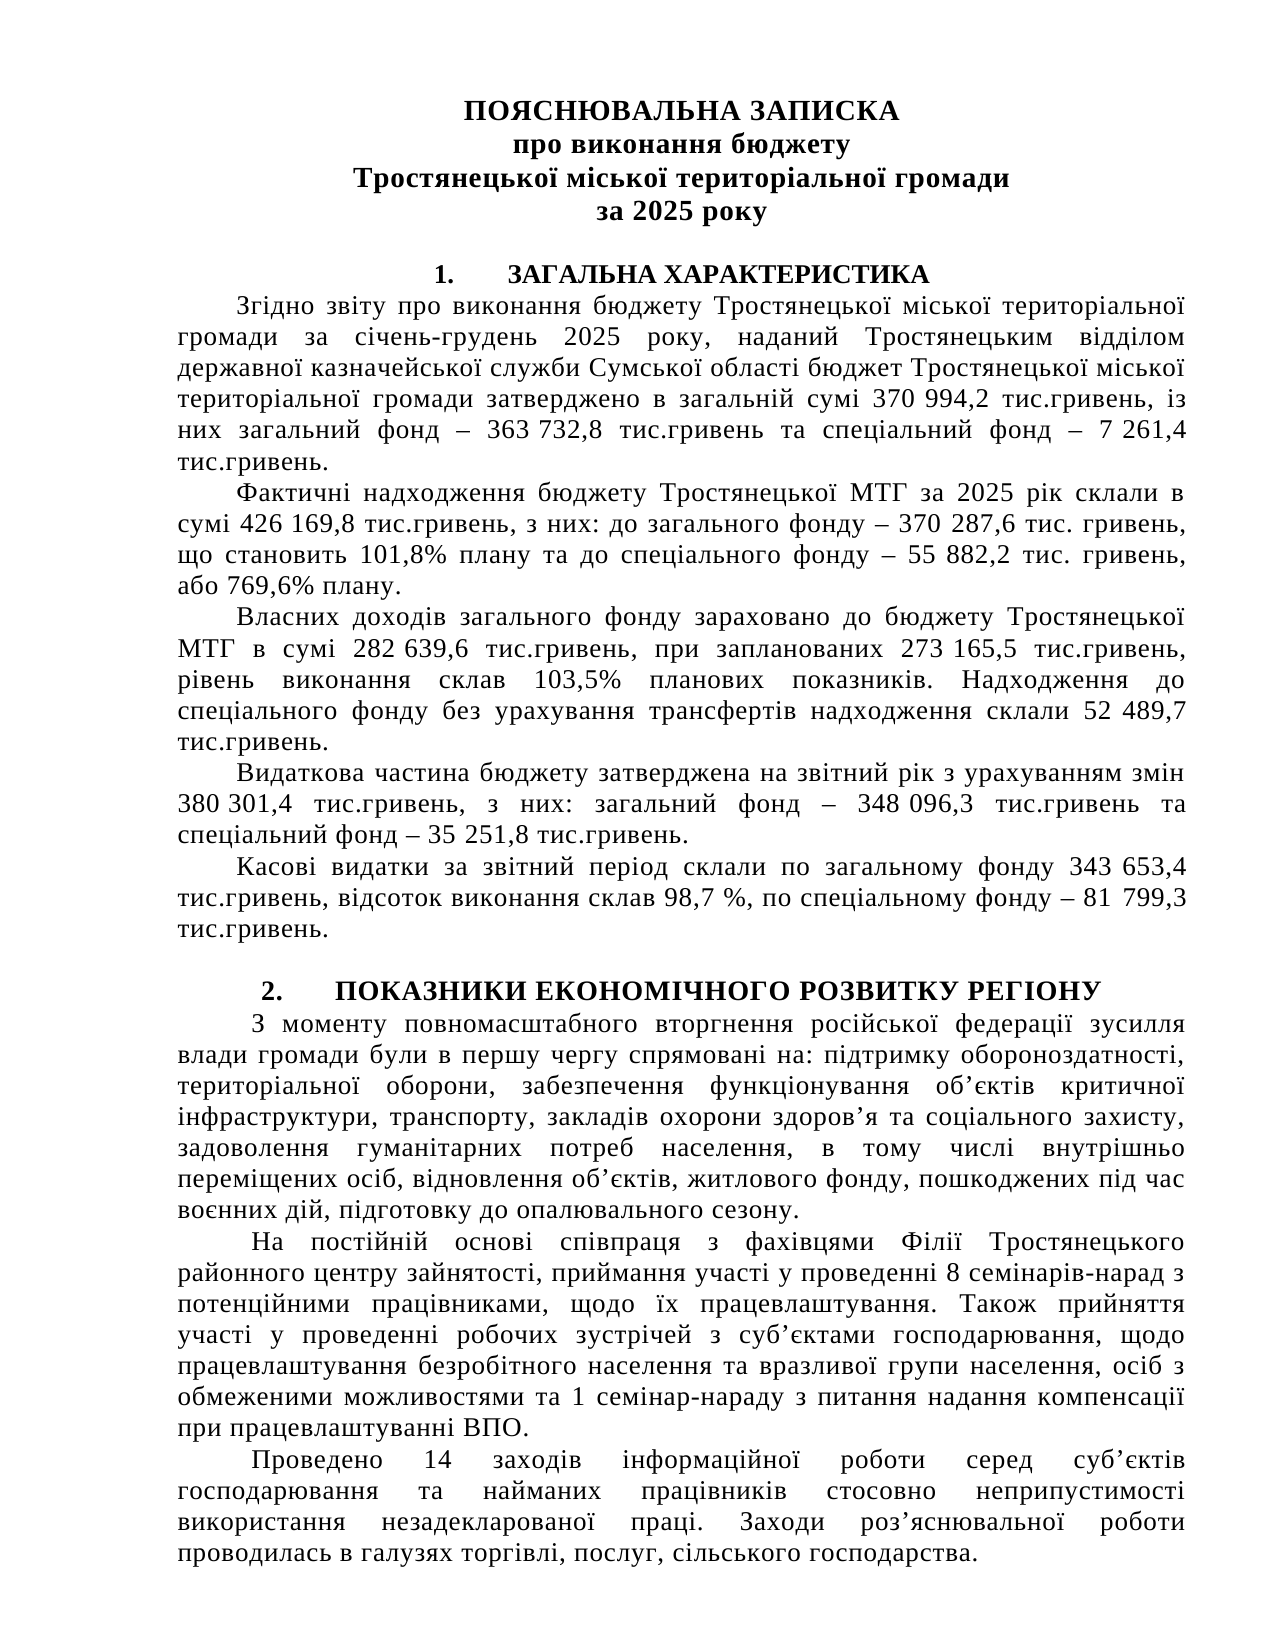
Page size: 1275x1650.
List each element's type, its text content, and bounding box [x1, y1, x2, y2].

list ЗАГАЛЬНА ХАРАКТЕРИСТИКА [177, 258, 1186, 289]
text Власних доходів загального фонду зараховано до бюджету Тростянецької МТГ в сумі 282 639,6 тис.гривень, при запланованих 273 165,5 тис.гривень, рівень виконання склав 103,5% планових показників. Надходження до спеціального фонду без урахування трансфертів надходження склали 52 489,7 тис.гривень. [177, 601, 1186, 756]
text Фактичні надходження бюджету Тростянецької МТГ за 2025 рік склали в сумі 426 169,8 тис.гривень, з них: до загального фонду – 370 287,6 тис. гривень, що становить 101,8% плану та до спеціального фонду – 55 882,2 тис. гривень, або 769,6% плану. [177, 476, 1186, 601]
text Видаткова частина бюджету затверджена на звітний рік з урахуванням змін 380 301,4 тис.гривень, з них: загальний фонд – 348 096,3 тис.гривень та спеціальний фонд – 35 251,8 тис.гривень. [177, 756, 1186, 850]
list ПОКАЗНИКИ ЕКОНОМІЧНОГО РОЗВИТКУ РЕГІОНУ [177, 974, 1186, 1007]
text На постійній основі співпраця з фахівцями Філії Тростянецького районного центру зайнятості, приймання участі у проведенні 8 семінарів-нарад з потенційними працівниками, щодо їх працевлаштування. Також прийняття участі у проведенні робочих зустрічей з суб’єктами господарювання, щодо працевлаштування безробітного населення та вразливої групи населення, осіб з обмеженими можливостями та 1 семінар-нараду з питання надання компенсації при працевлаштуванні ВПО. [177, 1225, 1186, 1443]
text Згідно звіту про виконання бюджету Тростянецької міської територіальної громади за січень-грудень 2025 року, наданий Тростянецьким відділом державної казначейської служби Сумської області бюджет Тростянецької міської територіальної громади затверджено в загальній сумі 370 994,2 тис.гривень, із них загальний фонд – 363 732,8 тис.гривень та спеціальний фонд – 7 261,4 тис.гривень. [177, 289, 1186, 476]
text З моменту повномасштабного вторгнення російської федерації зусилля влади громади були в першу чергу спрямовані на: підтримку обороноздатності, територіальної оборони, забезпечення функціонування об’єктів критичної інфраструктури, транспорту, закладів охорони здоров’я та соціального захисту, задоволення гуманітарних потреб населення, в тому числі внутрішньо переміщених осіб, відновлення об’єктів, житлового фонду, пошкоджених під час воєнних дій, підготовку до опалювального сезону. [177, 1007, 1186, 1225]
text про виконання бюджету [177, 126, 1186, 160]
text Касові видатки за звітний період склали по загальному фонду 343 653,4 тис.гривень, відсоток виконання склав 98,7 %, по спеціальному фонду – 81 799,3 тис.гривень. [177, 850, 1186, 943]
text ПОЯСНЮВАЛЬНА ЗАПИСКА [177, 93, 1186, 126]
text за 2025 року [177, 193, 1186, 227]
text Проведено 14 заходів інформаційної роботи серед суб’єктів господарювання та найманих працівників стосовно неприпустимості використання незадекларованої праці. Заходи роз’яснювальної роботи проводилась в галузях торгівлі, послуг, сільського господарства. [177, 1443, 1186, 1567]
text Тростянецької міської територіальної громади [177, 160, 1186, 193]
